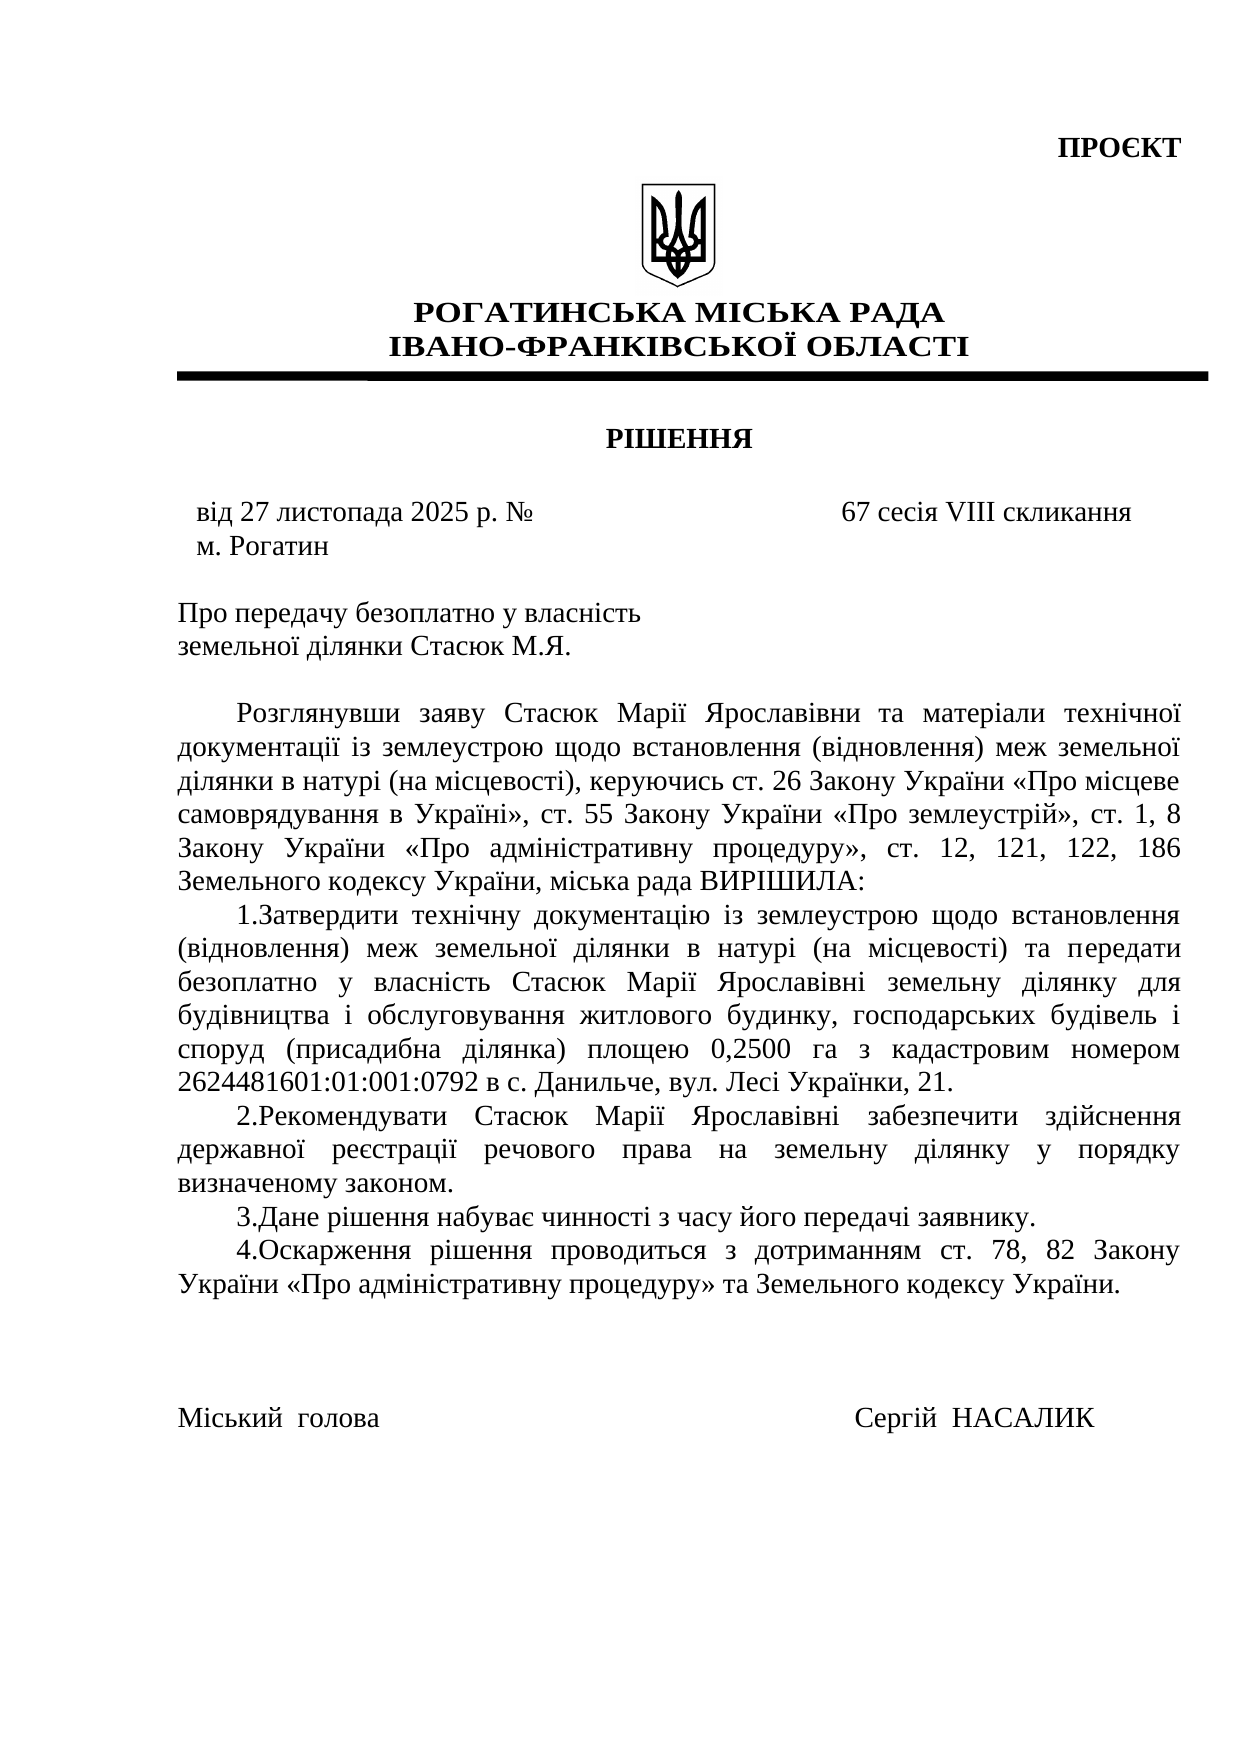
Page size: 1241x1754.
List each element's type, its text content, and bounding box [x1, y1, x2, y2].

text Міський голова Сергій НАСАЛИК [177, 1400, 1181, 1433]
text 1.Затвердити технічну документацію із землеустрою щодо встановлення (відновлення) меж земельної ділянки в натурі (на місцевості) та передати безоплатно у власність Стасюк Марії Ярославівні земельну ділянку для будівництва і обслуговування житлового будинку, господарських будівель і споруд (присадибна ділянка) площею 0,2500 га з кадастровим номером 2624481601:01:001:0792 в с. Данильче, вул. Лесі Українки, 21. [177, 897, 1181, 1098]
text м. Рогатин [196, 528, 1237, 561]
text від 27 листопада 2025 р. № 67 сесія VIII скликання [196, 494, 1237, 528]
text 2.Рекомендувати Стасюк Марії Ярославівні забезпечити здійснення державної реєстрації речового права на земельну ділянку у порядку визначеному законом. [177, 1098, 1181, 1199]
text 3.Дане рішення набуває чинності з часу його передачі заявнику. [177, 1199, 1181, 1232]
text РІШЕННЯ [177, 421, 1181, 454]
text РОГАТИНСЬКА МІСЬКА РАДА [177, 295, 1181, 329]
text Про передачу безоплатно у власність [177, 595, 1237, 628]
text 4.Оскарження рішення проводиться з дотриманням ст. 78, 82 Закону України «Про адміністративну процедуру» та Земельного кодексу України. [177, 1232, 1181, 1299]
text ІВАНО-ФРАНКІВСЬКОЇ ОБЛАСТІ [177, 329, 1181, 362]
text земельної ділянки Стасюк М.Я. [177, 628, 1181, 662]
text ПРОЄКТ [177, 131, 1181, 164]
text Розглянувши заяву Стасюк Марії Ярославівни та матеріали технічної документації із землеустрою щодо встановлення (відновлення) меж земельної ділянки в натурі (на місцевості), керуючись ст. 26 Закону України «Про місцеве самоврядування в Україні», ст. 55 Закону України «Про землеустрій», ст. 1, 8 Закону України «Про адміністративну процедуру», ст. 12, 121, 122, 186 Земельного кодексу України, міська рада ВИРІШИЛА: [177, 696, 1181, 897]
